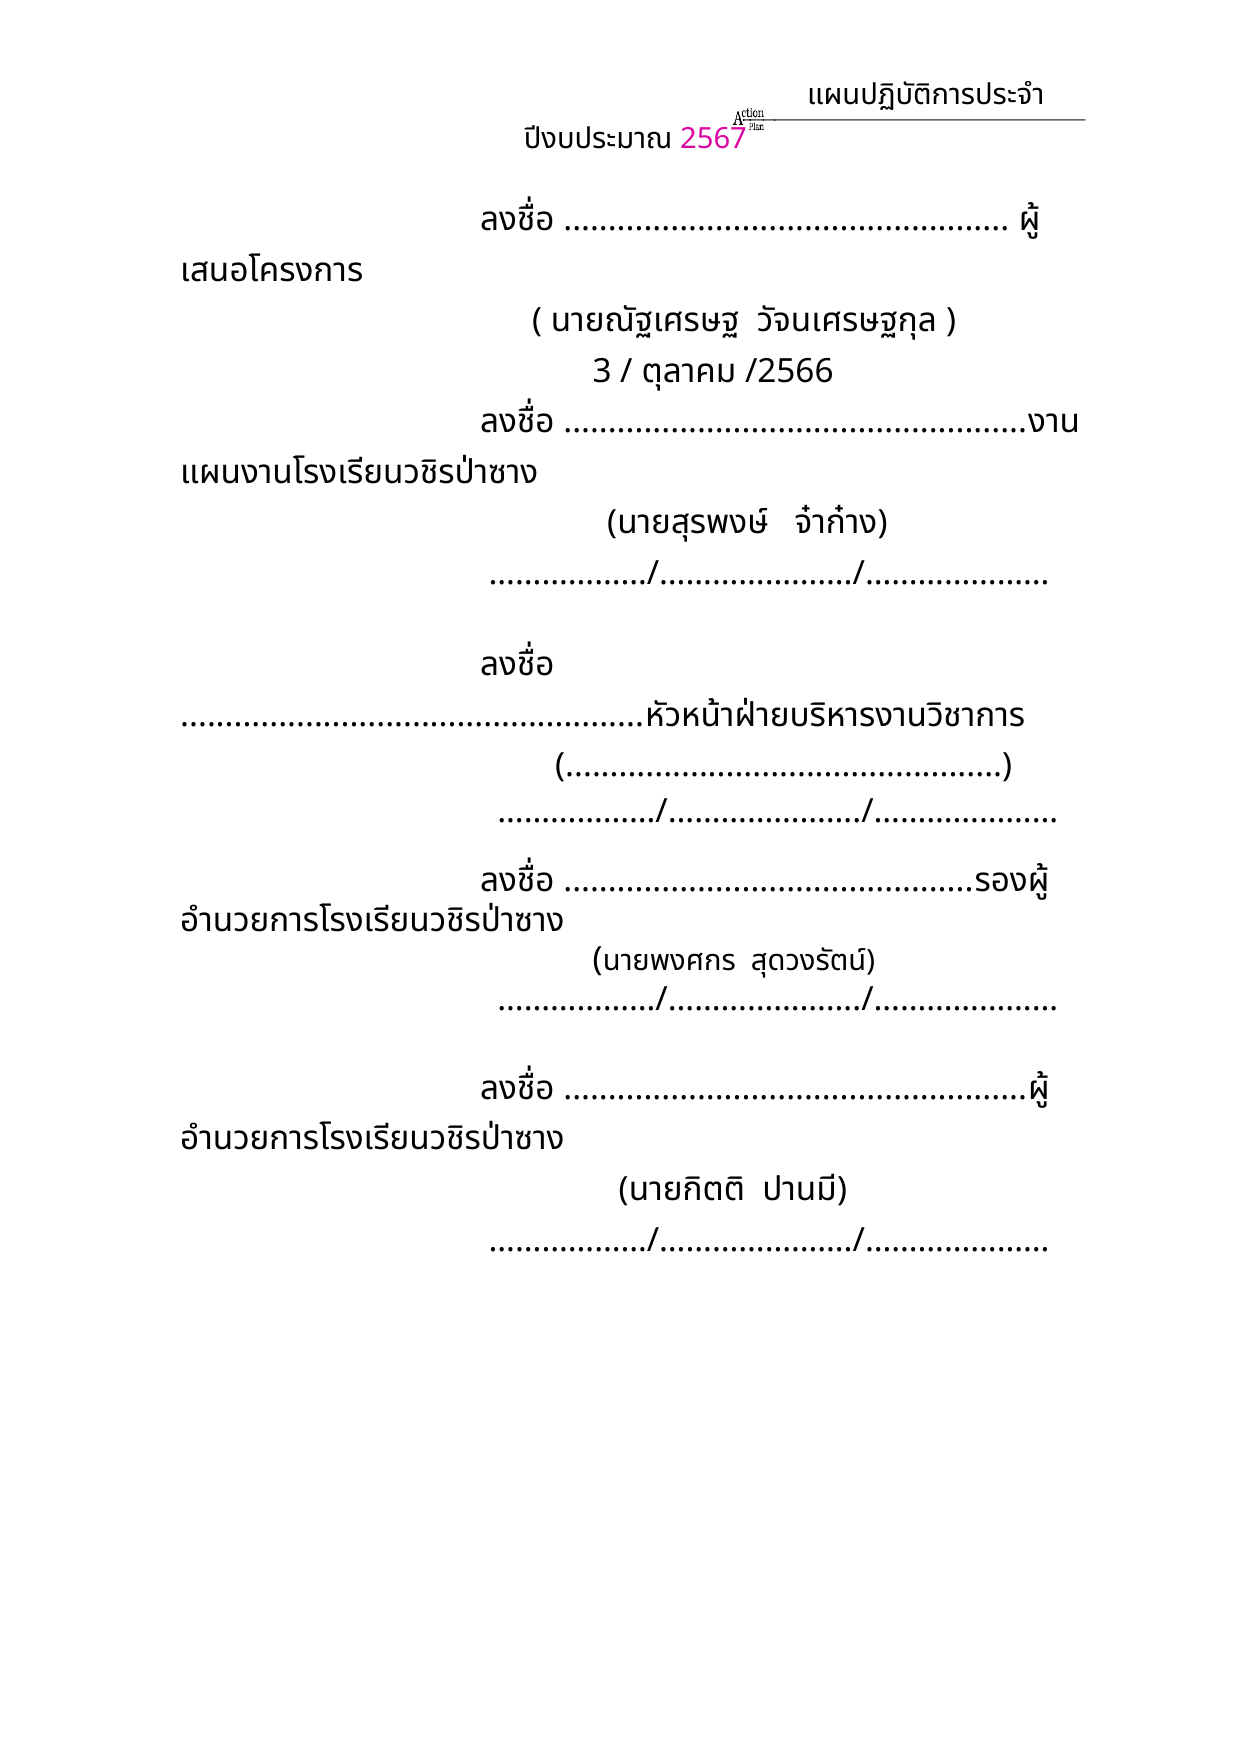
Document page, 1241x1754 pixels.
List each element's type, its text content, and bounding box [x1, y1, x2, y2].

list ………………/…………………./………………… [180, 1215, 1090, 1261]
list (นายสุรพงษ์ จ๋าก๋าง) [180, 498, 1090, 549]
list ลงชื่อ ....................................................ผู้อำนวยการโรงเรียนวชิรป่าซาง [180, 1064, 1090, 1165]
list (.................................................) [180, 741, 1090, 786]
list ลงชื่อ ....................................................หัวหน้าฝ่ายบริหารงานวิชาการ [180, 594, 1090, 741]
list ………………/…………………./………………… [180, 979, 1090, 1018]
list ลงชื่อ .................................................. ผู้เสนอโครงการ [180, 195, 1090, 296]
list ………………/…………………./………………… [180, 786, 1090, 832]
picture [721, 104, 1088, 136]
list ………………/…………………./………………… [180, 549, 1090, 594]
list ลงชื่อ ....................................................งานแผนงานโรงเรียนวชิรป่าซาง [180, 397, 1090, 498]
list (นายกิตติ ปานมี) [180, 1165, 1090, 1215]
list ( นายณัฐเศรษฐ วัจนเศรษฐกุล ) [180, 296, 1090, 347]
list (นายพงศกร สุดวงรัตน์) [180, 939, 1090, 979]
list ลงชื่อ ..............................................รองผู้อำนวยการโรงเรียนวชิรป่าซาง [180, 860, 1090, 939]
list 3 / ตุลาคม /2566 [180, 347, 1090, 397]
